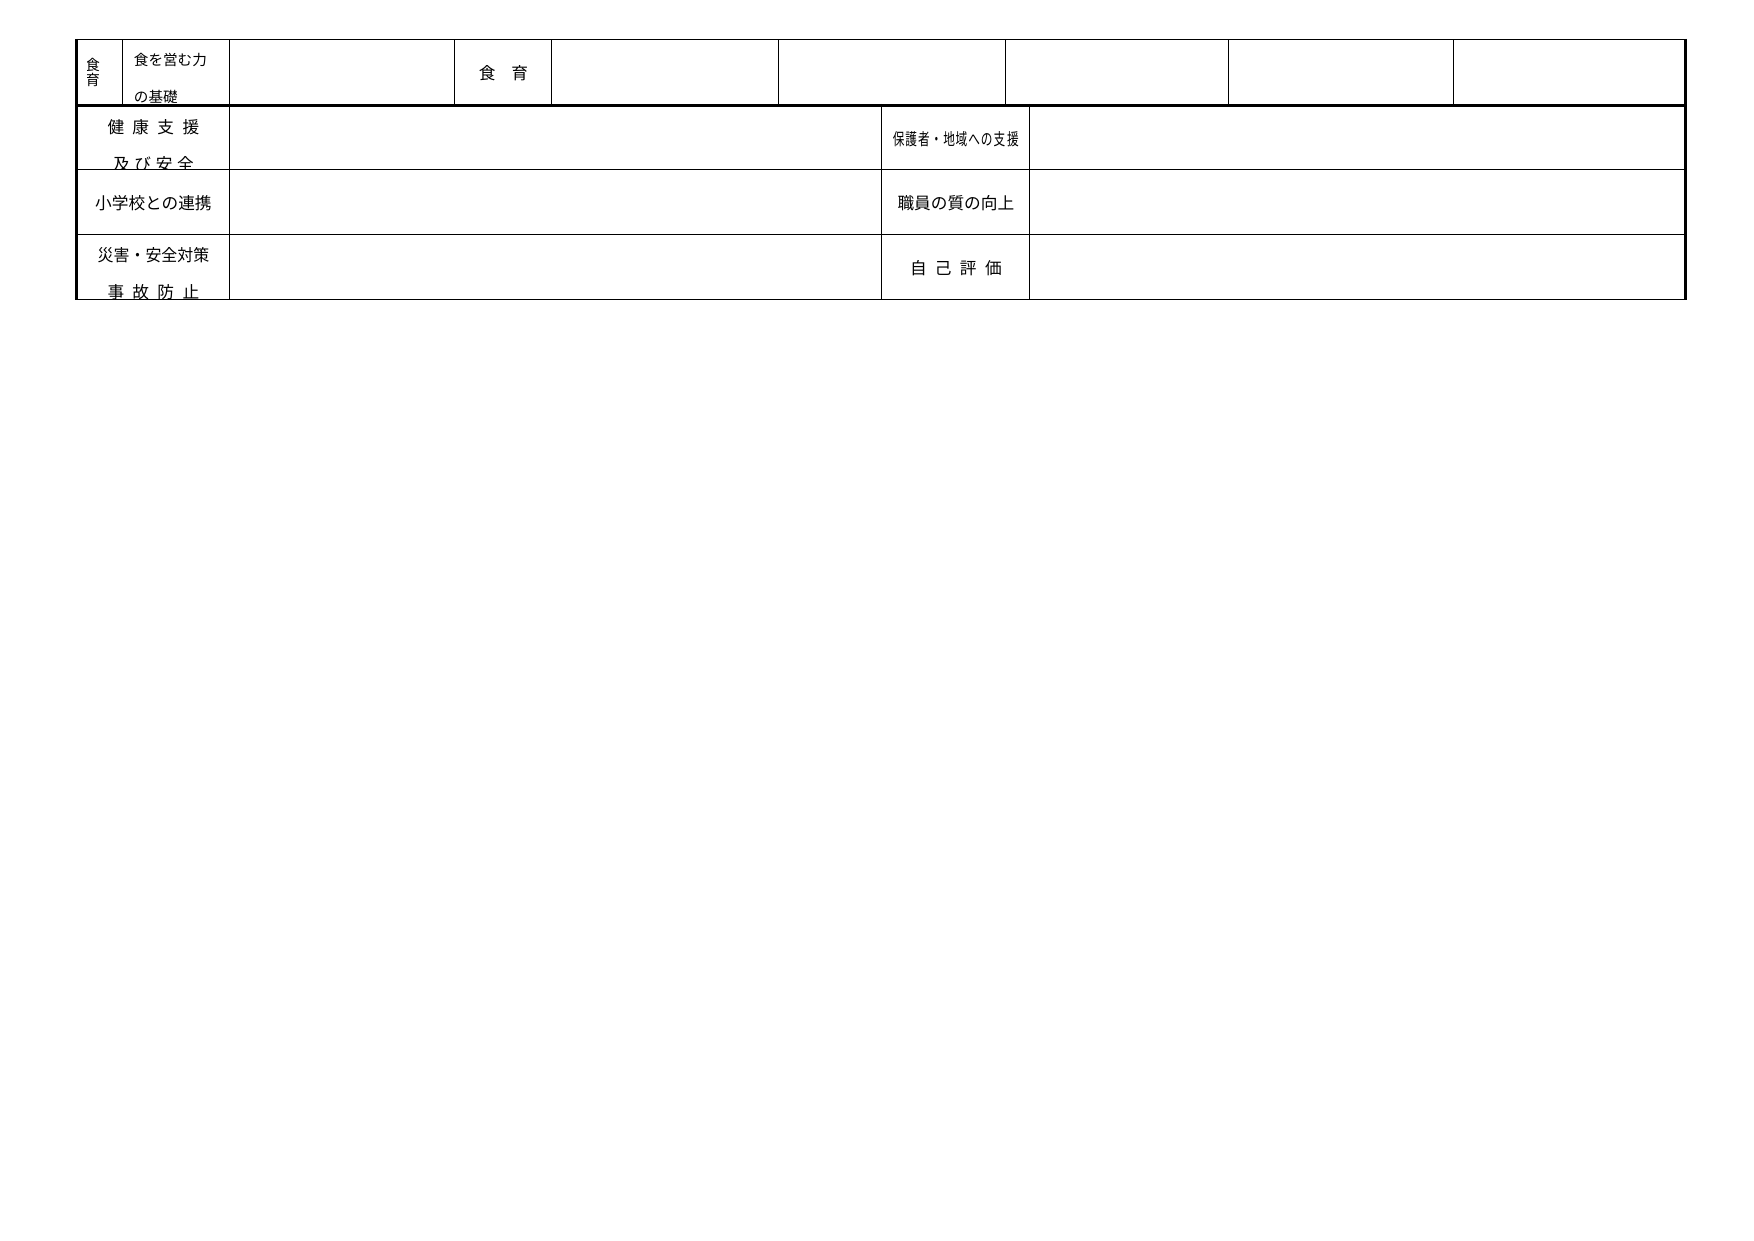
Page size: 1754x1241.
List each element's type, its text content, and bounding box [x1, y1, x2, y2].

table_cell [779, 40, 1005, 104]
table_cell 食育 [455, 40, 551, 104]
table_cell 食育 [78, 40, 122, 104]
table_cell 自己評価 [882, 235, 1029, 299]
table_cell [1030, 235, 1684, 299]
table_cell [1229, 40, 1453, 104]
table_cell [1006, 40, 1228, 104]
table_cell 小学校との連携 [78, 170, 229, 234]
table_cell [1030, 170, 1684, 234]
table_cell [230, 235, 881, 299]
table_cell 健康支援 及び安全 [78, 107, 229, 169]
table_cell [1030, 107, 1684, 169]
table_cell 食を営む力 の基礎 [123, 40, 229, 104]
table_cell [1454, 40, 1684, 104]
table_cell 職員の質の向上 [882, 170, 1029, 234]
table_cell [230, 107, 881, 169]
table_cell [552, 40, 778, 104]
table_cell [230, 170, 881, 234]
table_cell 保護者・地域への支援 [882, 107, 1029, 169]
table_cell 災害・安全対策 事故防止 [78, 235, 229, 299]
table_cell [230, 40, 454, 104]
